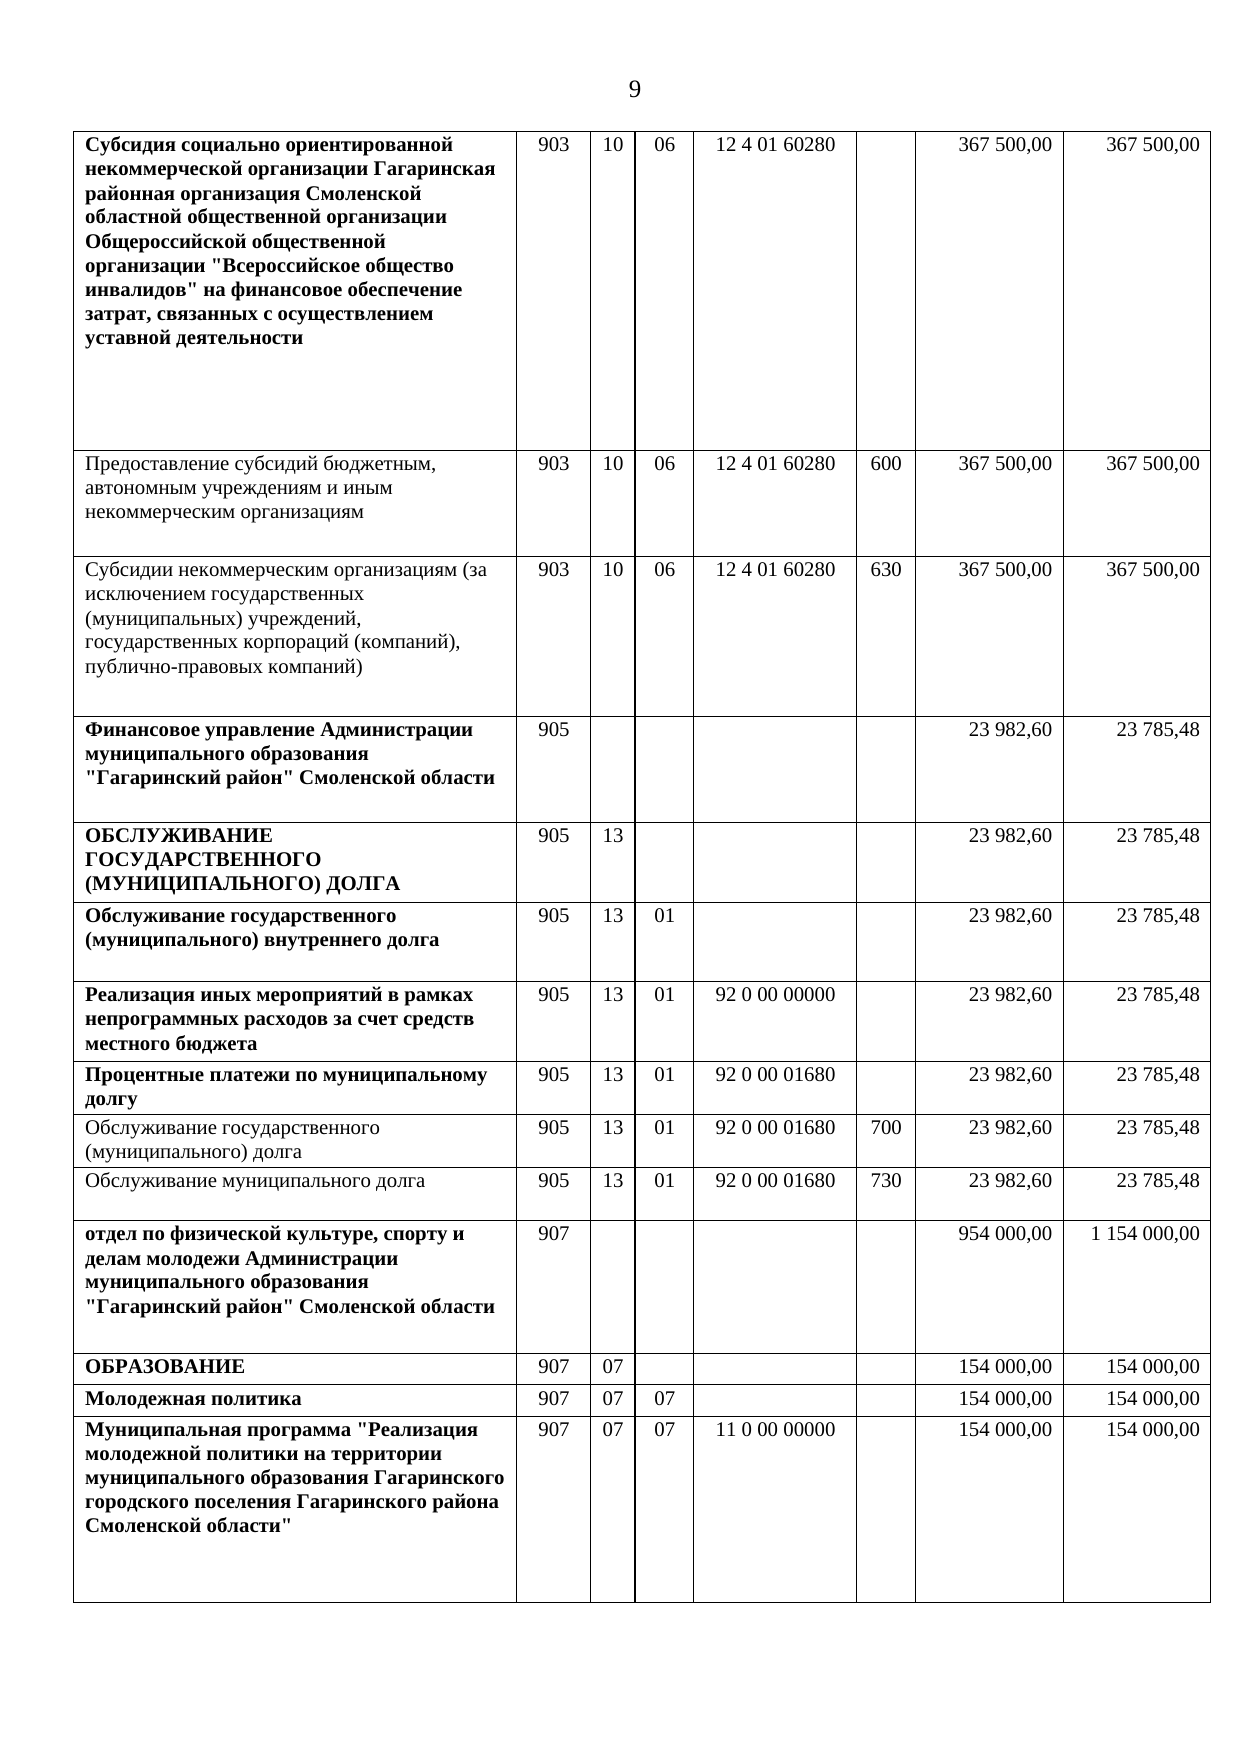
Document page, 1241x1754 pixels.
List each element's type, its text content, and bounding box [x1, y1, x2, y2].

table_cell 92 0 00 00000 [694, 982, 856, 1061]
table_cell 13 [591, 1062, 634, 1114]
table_cell 07 [591, 1417, 634, 1602]
table_cell [591, 1221, 634, 1353]
table_cell 905 [517, 1115, 590, 1167]
table_cell 907 [517, 1385, 590, 1416]
table_cell 06 [636, 132, 693, 450]
table_cell 23 982,60 [916, 982, 1063, 1061]
table_cell 23 785,48 [1064, 717, 1210, 822]
table_cell 367 500,00 [916, 132, 1063, 450]
table_cell 92 0 00 01680 [694, 1168, 856, 1220]
table_cell 01 [636, 903, 693, 981]
table_cell [694, 823, 856, 902]
table_cell Обслуживание государственного (муниципального) внутреннего долга [74, 903, 516, 981]
table_cell [694, 717, 856, 822]
table_cell [857, 1221, 915, 1353]
table_cell Предоставление субсидий бюджетным, автономным учреждениям и иным некоммерческим организациям [74, 451, 516, 556]
table_cell 905 [517, 1062, 590, 1114]
table_cell 06 [636, 451, 693, 556]
table_cell 92 0 00 01680 [694, 1115, 856, 1167]
table_cell 12 4 01 60280 [694, 557, 856, 716]
table_cell Субсидии некоммерческим организациям (за исключением государственных (муниципальных) учреждений, государственных корпораций (компаний), публично-правовых компаний) [74, 557, 516, 716]
table_cell 23 785,48 [1064, 1168, 1210, 1220]
table_cell 13 [591, 1168, 634, 1220]
table_cell 954 000,00 [916, 1221, 1063, 1353]
table_cell 905 [517, 717, 590, 822]
table_cell 154 000,00 [1064, 1385, 1210, 1416]
table_cell 905 [517, 903, 590, 981]
table_cell [636, 717, 693, 822]
table_cell 23 982,60 [916, 903, 1063, 981]
table_cell 07 [636, 1417, 693, 1602]
table_cell 367 500,00 [1064, 451, 1210, 556]
table_cell [694, 1385, 856, 1416]
table_cell 10 [591, 451, 634, 556]
table_cell 367 500,00 [1064, 132, 1210, 450]
table_cell [857, 1385, 915, 1416]
table_cell [636, 1354, 693, 1384]
table_cell 600 [857, 451, 915, 556]
table_cell [857, 903, 915, 981]
table_cell Процентные платежи по муниципальному долгу [74, 1062, 516, 1114]
table_cell 23 982,60 [916, 717, 1063, 822]
table_cell [857, 717, 915, 822]
table_cell 154 000,00 [1064, 1417, 1210, 1602]
table_cell [857, 823, 915, 902]
table_cell 1 154 000,00 [1064, 1221, 1210, 1353]
table_cell 01 [636, 1062, 693, 1114]
table_cell ОБСЛУЖИВАНИЕ ГОСУДАРСТВЕННОГО (МУНИЦИПАЛЬНОГО) ДОЛГА [74, 823, 516, 902]
table_cell 23 785,48 [1064, 823, 1210, 902]
table_cell 903 [517, 557, 590, 716]
table_cell 10 [591, 557, 634, 716]
table_cell 13 [591, 823, 634, 902]
table_cell [857, 1417, 915, 1602]
table_cell Молодежная политика [74, 1385, 516, 1416]
table_cell 11 0 00 00000 [694, 1417, 856, 1602]
table_cell 154 000,00 [916, 1417, 1063, 1602]
table_cell 01 [636, 1115, 693, 1167]
table_cell [636, 823, 693, 902]
table_cell 23 785,48 [1064, 903, 1210, 981]
table_cell 01 [636, 1168, 693, 1220]
table_cell 07 [591, 1354, 634, 1384]
table_cell Финансовое управление Администрации муниципального образования "Гагаринский район" Смоленской области [74, 717, 516, 822]
table_cell [694, 1221, 856, 1353]
table_cell [857, 1354, 915, 1384]
table_cell 13 [591, 903, 634, 981]
table_cell 07 [636, 1385, 693, 1416]
table_cell 630 [857, 557, 915, 716]
table_cell [857, 982, 915, 1061]
table_cell Обслуживание государственного (муниципального) долга [74, 1115, 516, 1167]
table_cell 907 [517, 1354, 590, 1384]
table_cell 905 [517, 823, 590, 902]
table_cell 23 982,60 [916, 1115, 1063, 1167]
table_cell 367 500,00 [916, 451, 1063, 556]
table_cell 907 [517, 1221, 590, 1353]
table_cell 907 [517, 1417, 590, 1602]
table_cell [857, 1062, 915, 1114]
table_cell 154 000,00 [1064, 1354, 1210, 1384]
table_cell 06 [636, 557, 693, 716]
table_cell [857, 132, 915, 450]
table_cell [591, 717, 634, 822]
table_cell 12 4 01 60280 [694, 132, 856, 450]
table_cell отдел по физической культуре, спорту и делам молодежи Администрации муниципального образования "Гагаринский район" Смоленской области [74, 1221, 516, 1353]
table_cell 12 4 01 60280 [694, 451, 856, 556]
table_cell 700 [857, 1115, 915, 1167]
table_cell [694, 1354, 856, 1384]
table_cell 92 0 00 01680 [694, 1062, 856, 1114]
table_cell 10 [591, 132, 634, 450]
table_cell [694, 903, 856, 981]
table_cell Обслуживание муниципального долга [74, 1168, 516, 1220]
table_cell 154 000,00 [916, 1385, 1063, 1416]
table_cell 13 [591, 982, 634, 1061]
table_cell 905 [517, 982, 590, 1061]
table_cell 367 500,00 [916, 557, 1063, 716]
table_cell 01 [636, 982, 693, 1061]
table_cell 23 785,48 [1064, 982, 1210, 1061]
table_cell 13 [591, 1115, 634, 1167]
table_cell [636, 1221, 693, 1353]
table_cell Реализация иных мероприятий в рамках непрограммных расходов за счет средств местного бюджета [74, 982, 516, 1061]
table_cell 23 982,60 [916, 1062, 1063, 1114]
table_cell 23 785,48 [1064, 1062, 1210, 1114]
table_cell ОБРАЗОВАНИЕ [74, 1354, 516, 1384]
table_cell 730 [857, 1168, 915, 1220]
table_cell 905 [517, 1168, 590, 1220]
table_cell 23 785,48 [1064, 1115, 1210, 1167]
table_cell Субсидия социально ориентированной некоммерческой организации Гагаринская районная организация Смоленской областной общественной организации Общероссийской общественной организации "Всероссийское общество инвалидов" на финансовое обеспечение затрат, связанных с осуществлением уставной деятельности [74, 132, 516, 450]
table_cell 903 [517, 451, 590, 556]
table_cell 07 [591, 1385, 634, 1416]
table_cell 367 500,00 [1064, 557, 1210, 716]
table_cell 903 [517, 132, 590, 450]
table_cell Муниципальная программа "Реализация молодежной политики на территории муниципального образования Гагаринского городского поселения Гагаринского района Смоленской области" [74, 1417, 516, 1602]
table_cell 23 982,60 [916, 823, 1063, 902]
table_cell 154 000,00 [916, 1354, 1063, 1384]
table_cell 23 982,60 [916, 1168, 1063, 1220]
